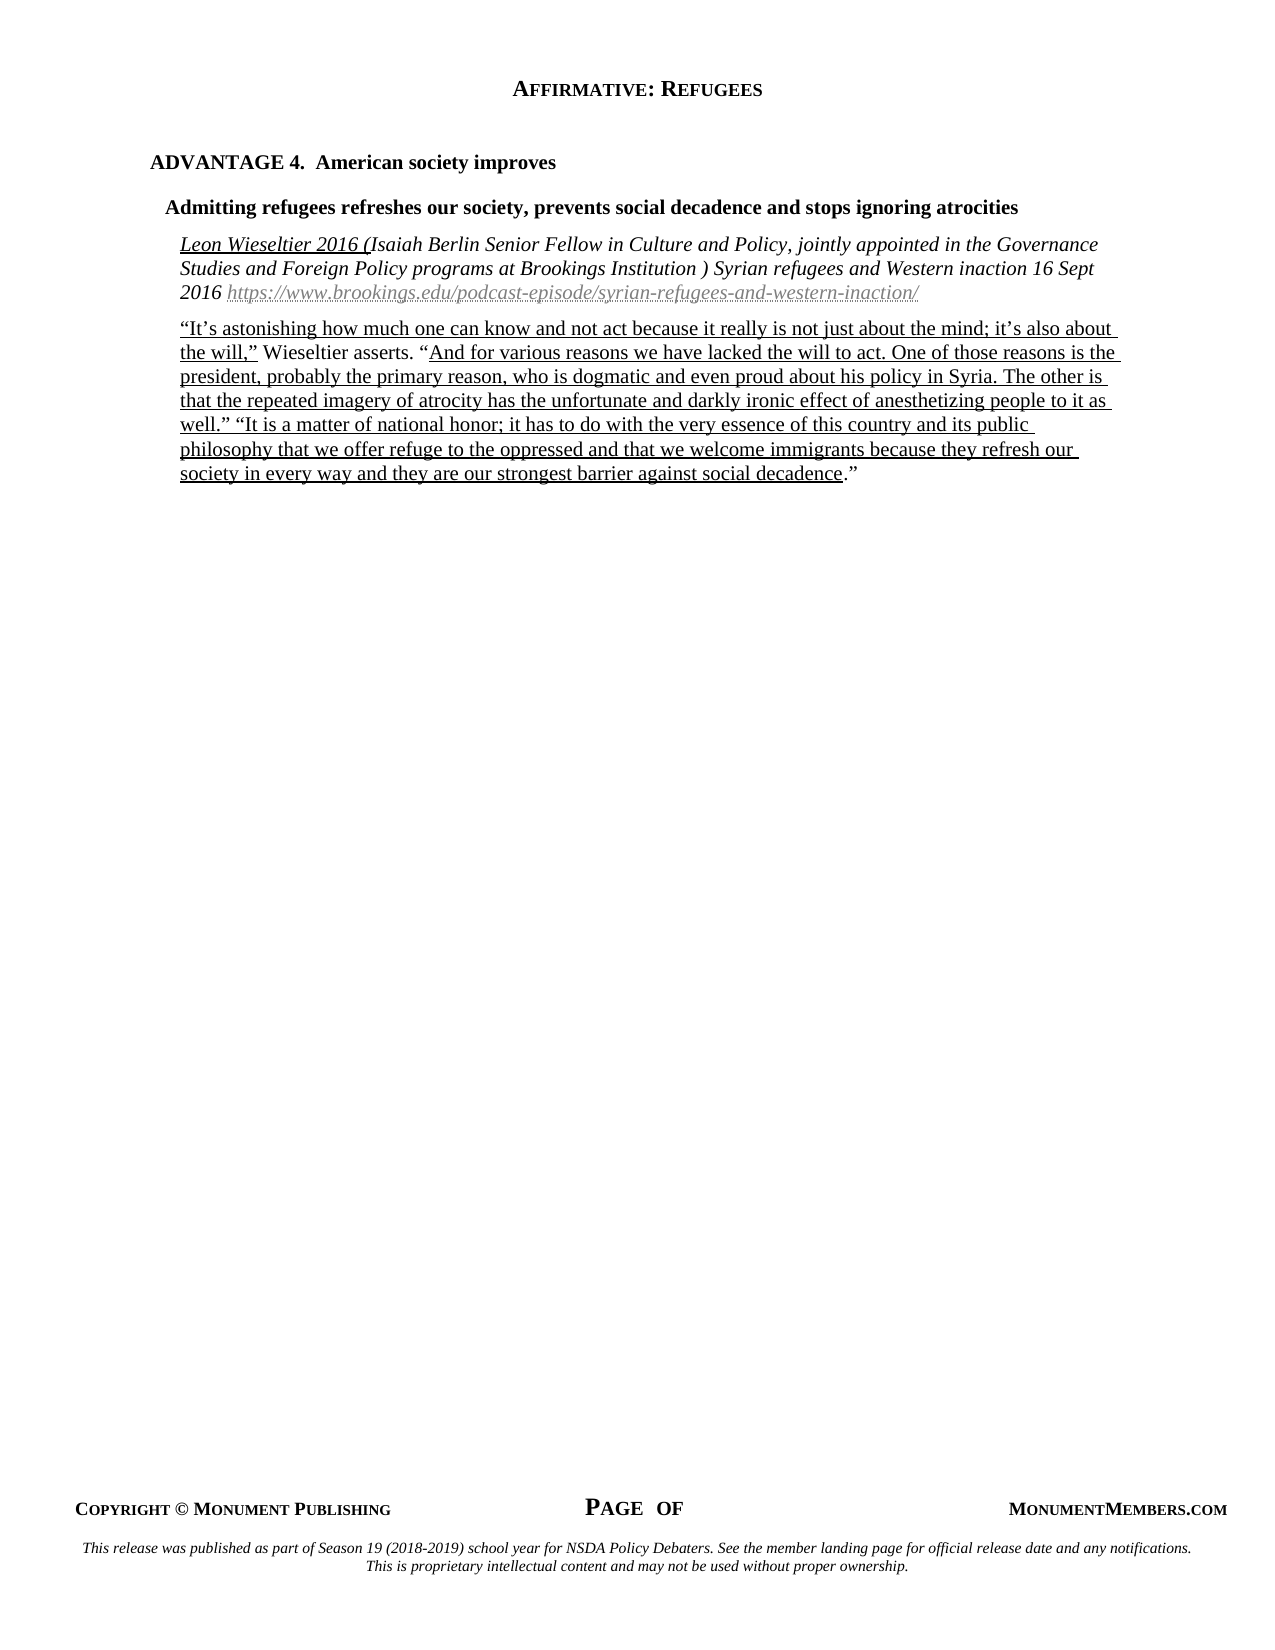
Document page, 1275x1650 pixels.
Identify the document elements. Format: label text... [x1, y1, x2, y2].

text Admitting refugees refreshes our society, prevents social decadence and stops ignoring atrocities [165, 195, 1125, 219]
text ADVANTAGE 4. American society improves [150, 150, 1125, 174]
text “It’s astonishing how much one can know and not act because it really is not just about the mind; it’s also about the will,” Wieseltier asserts. “And for various reasons we have lacked the will to act. One of those reasons is the president, probably the primary reason, who is dogmatic and even proud about his policy in Syria. The other is that the repeated imagery of atrocity has the unfortunate and darkly ironic effect of anesthetizing people to it as well.” “It is a matter of national honor; it has to do with the very essence of this country and its public philosophy that we offer refuge to the oppressed and that we welcome immigrants because they refresh our society in every way and they are our strongest barrier against social decadence.” [180, 316, 1125, 484]
text Leon Wieseltier 2016 (Isaiah Berlin Senior Fellow in Culture and Policy, jointly appointed in the Governance Studies and Foreign Policy programs at Brookings Institution ) Syrian refugees and Western inaction 16 Sept 2016 https://www.brookings.edu/podcast-episode/syrian-refugees-and-western-inaction/ [180, 231, 1125, 304]
